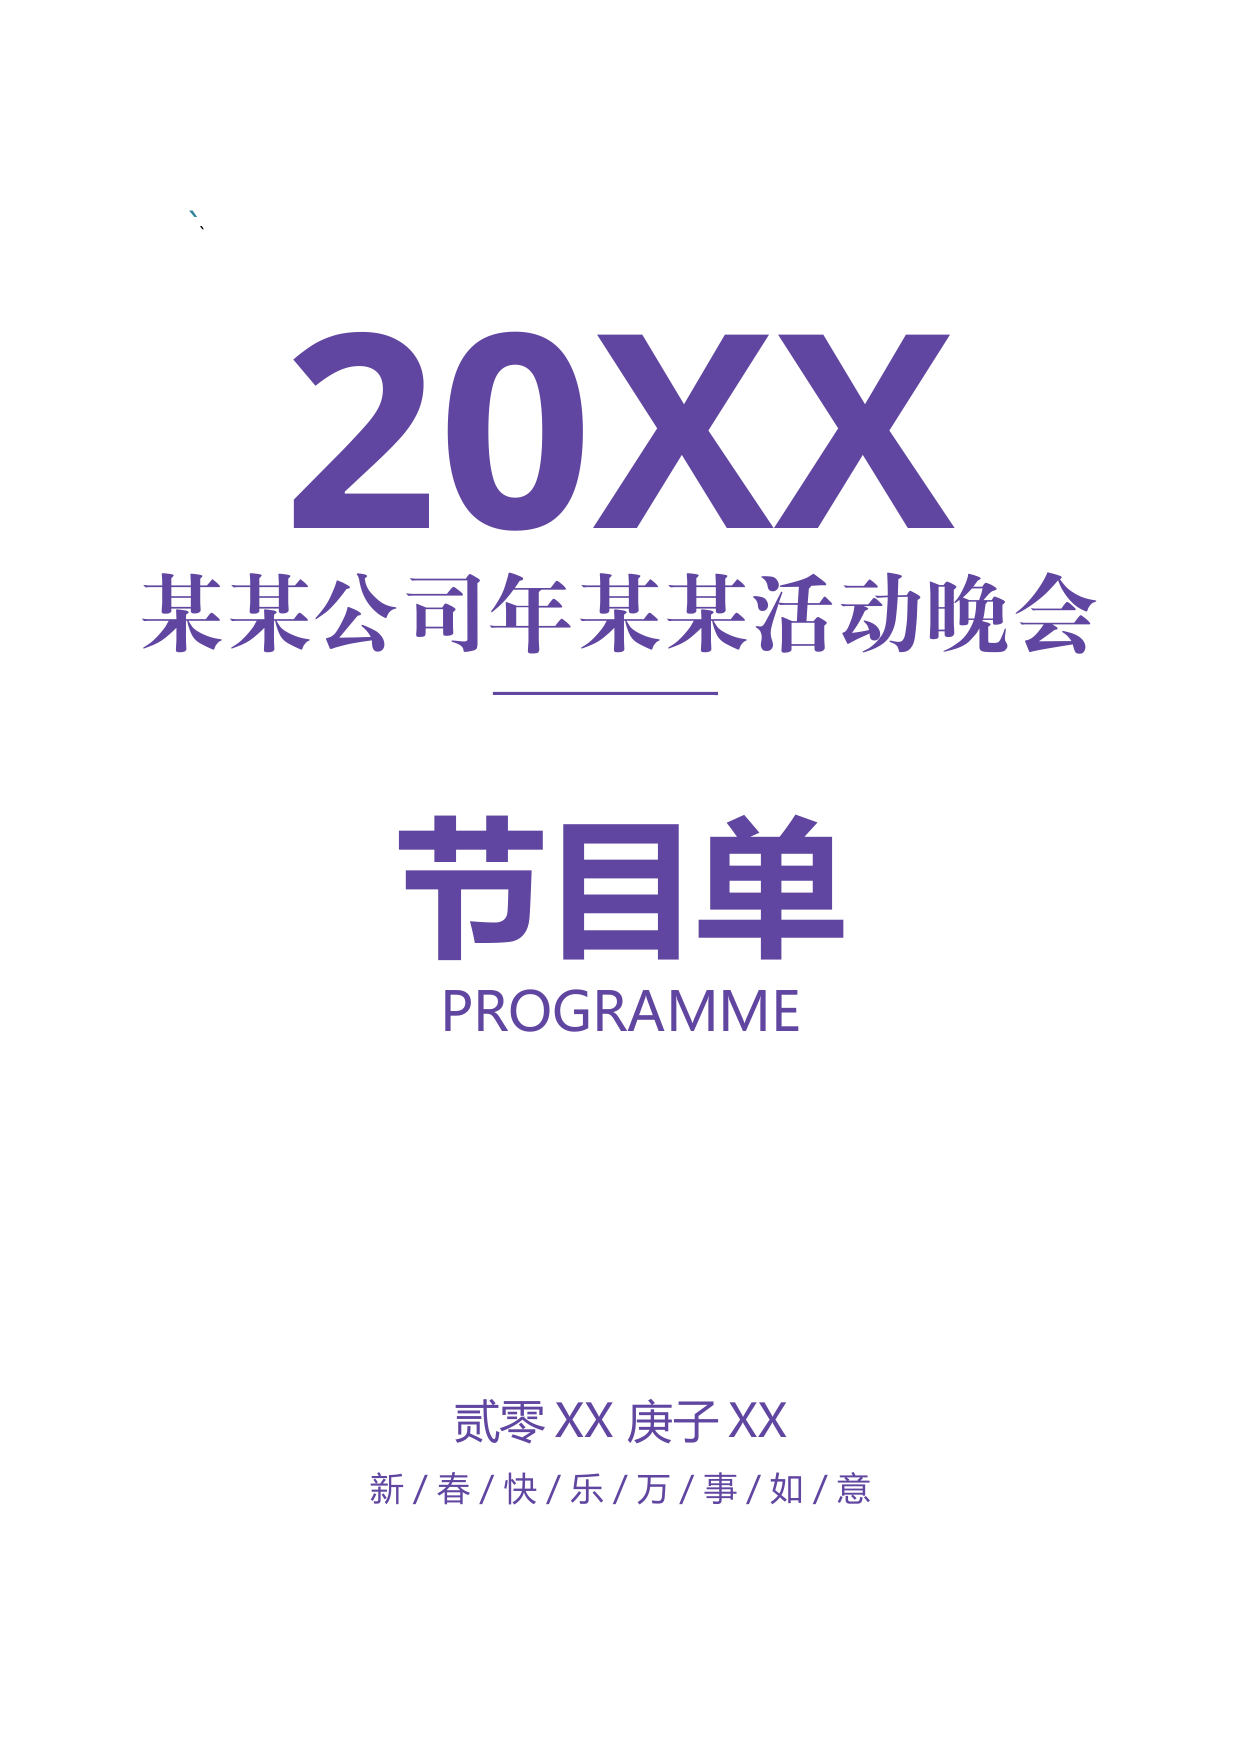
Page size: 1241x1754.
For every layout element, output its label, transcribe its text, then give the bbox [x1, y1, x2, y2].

text `` [187, 194, 1053, 259]
